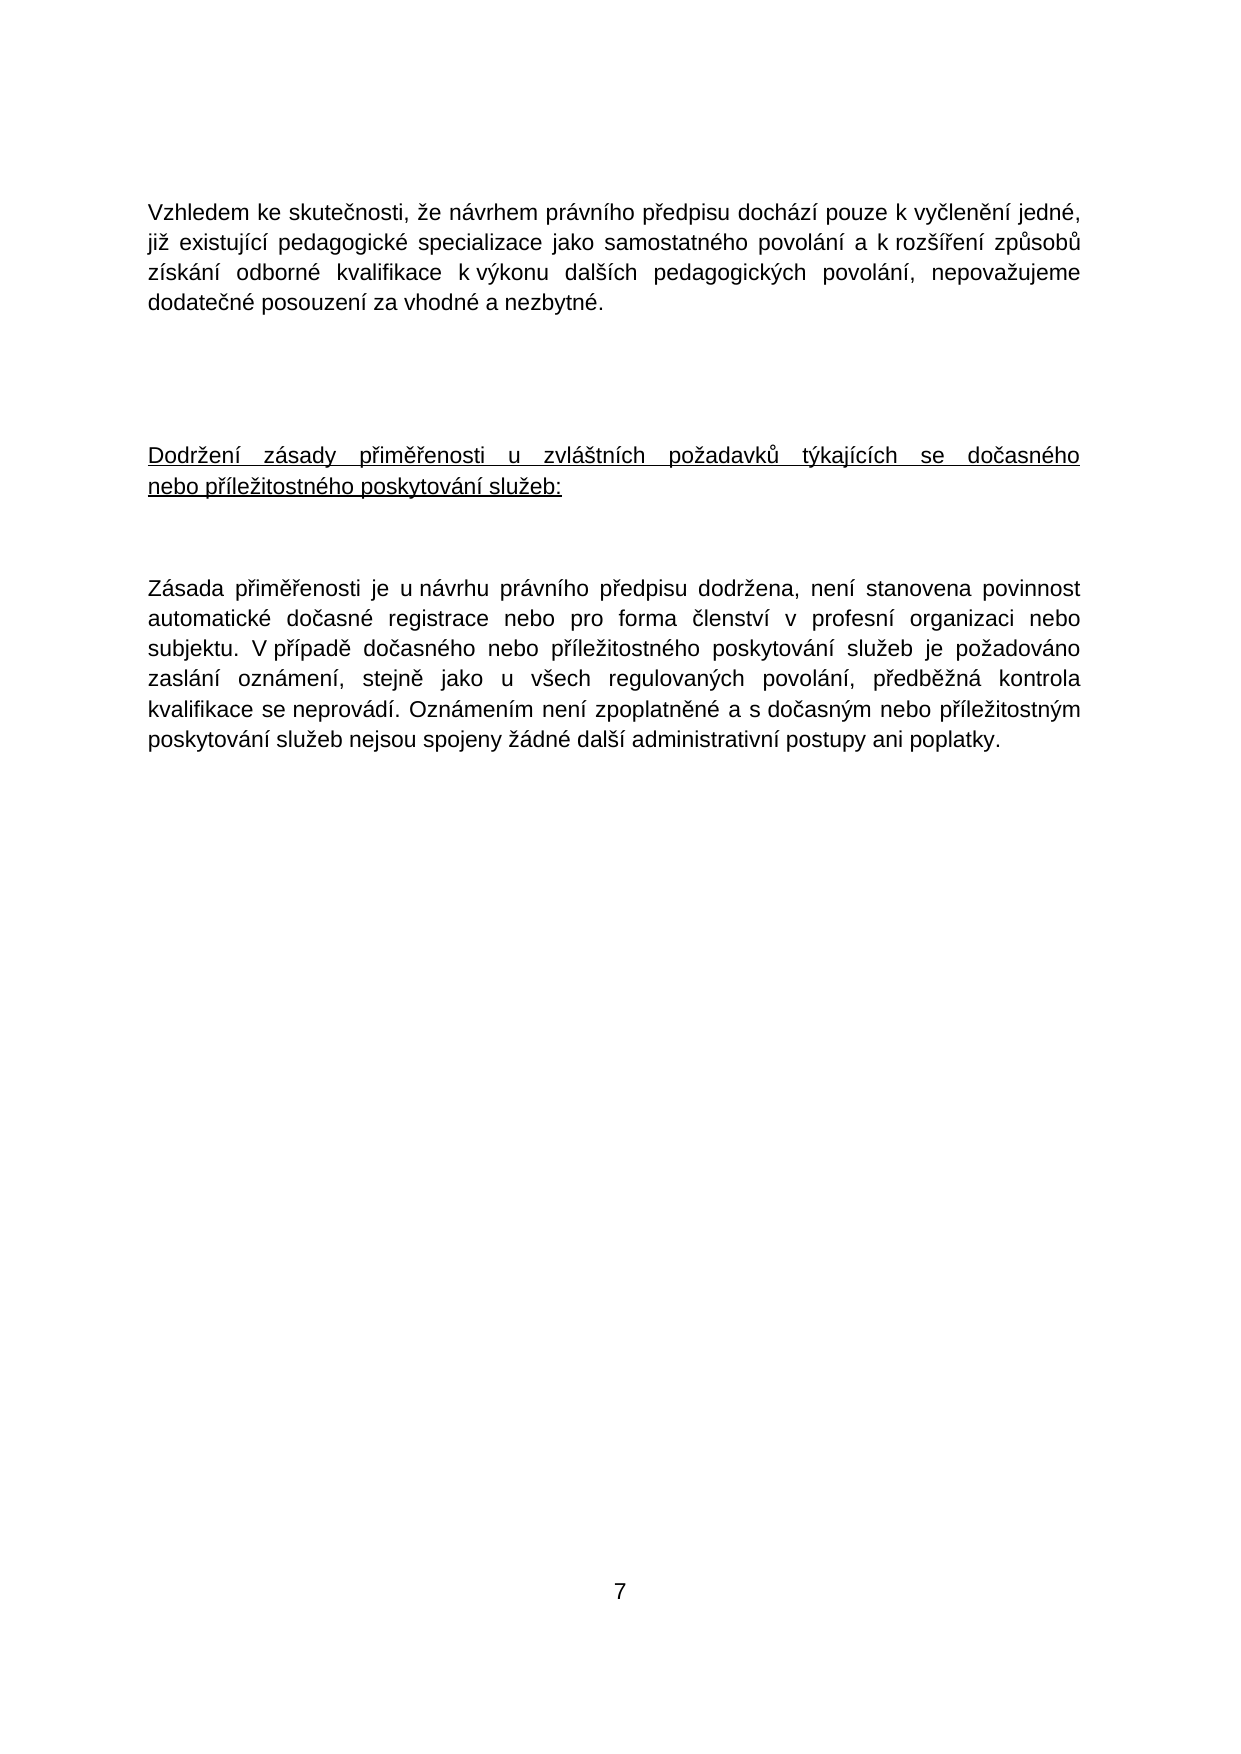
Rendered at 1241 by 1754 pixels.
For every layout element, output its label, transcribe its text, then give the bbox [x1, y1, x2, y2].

text Vzhledem ke skutečnosti, že návrhem právního předpisu dochází pouze k vyčlenění jedné, již existující pedagogické specializace jako samostatného povolání a k rozšíření způsobů získání odborné kvalifikace k výkonu dalších pedagogických povolání, nepovažujeme dodatečné posouzení za vhodné a nezbytné. [148, 199, 1081, 316]
text Zásada přiměřenosti je u návrhu právního předpisu dodržena, není stanovena povinnost automatické dočasné registrace nebo pro forma členství v profesní organizaci nebo subjektu. V případě dočasného nebo příležitostného poskytování služeb je požadováno zaslání oznámení, stejně jako u všech regulovaných povolání, předběžná kontrola kvalifikace se neprovádí. Oznámením není zpoplatněné a s dočasným nebo příležitostným poskytování služeb nejsou spojeny žádné další administrativní postupy ani poplatky. [148, 575, 1081, 752]
text Dodržení zásady přiměřenosti u zvláštních požadavků týkajících se dočasného nebo příležitostného poskytování služeb: [148, 442, 1081, 499]
